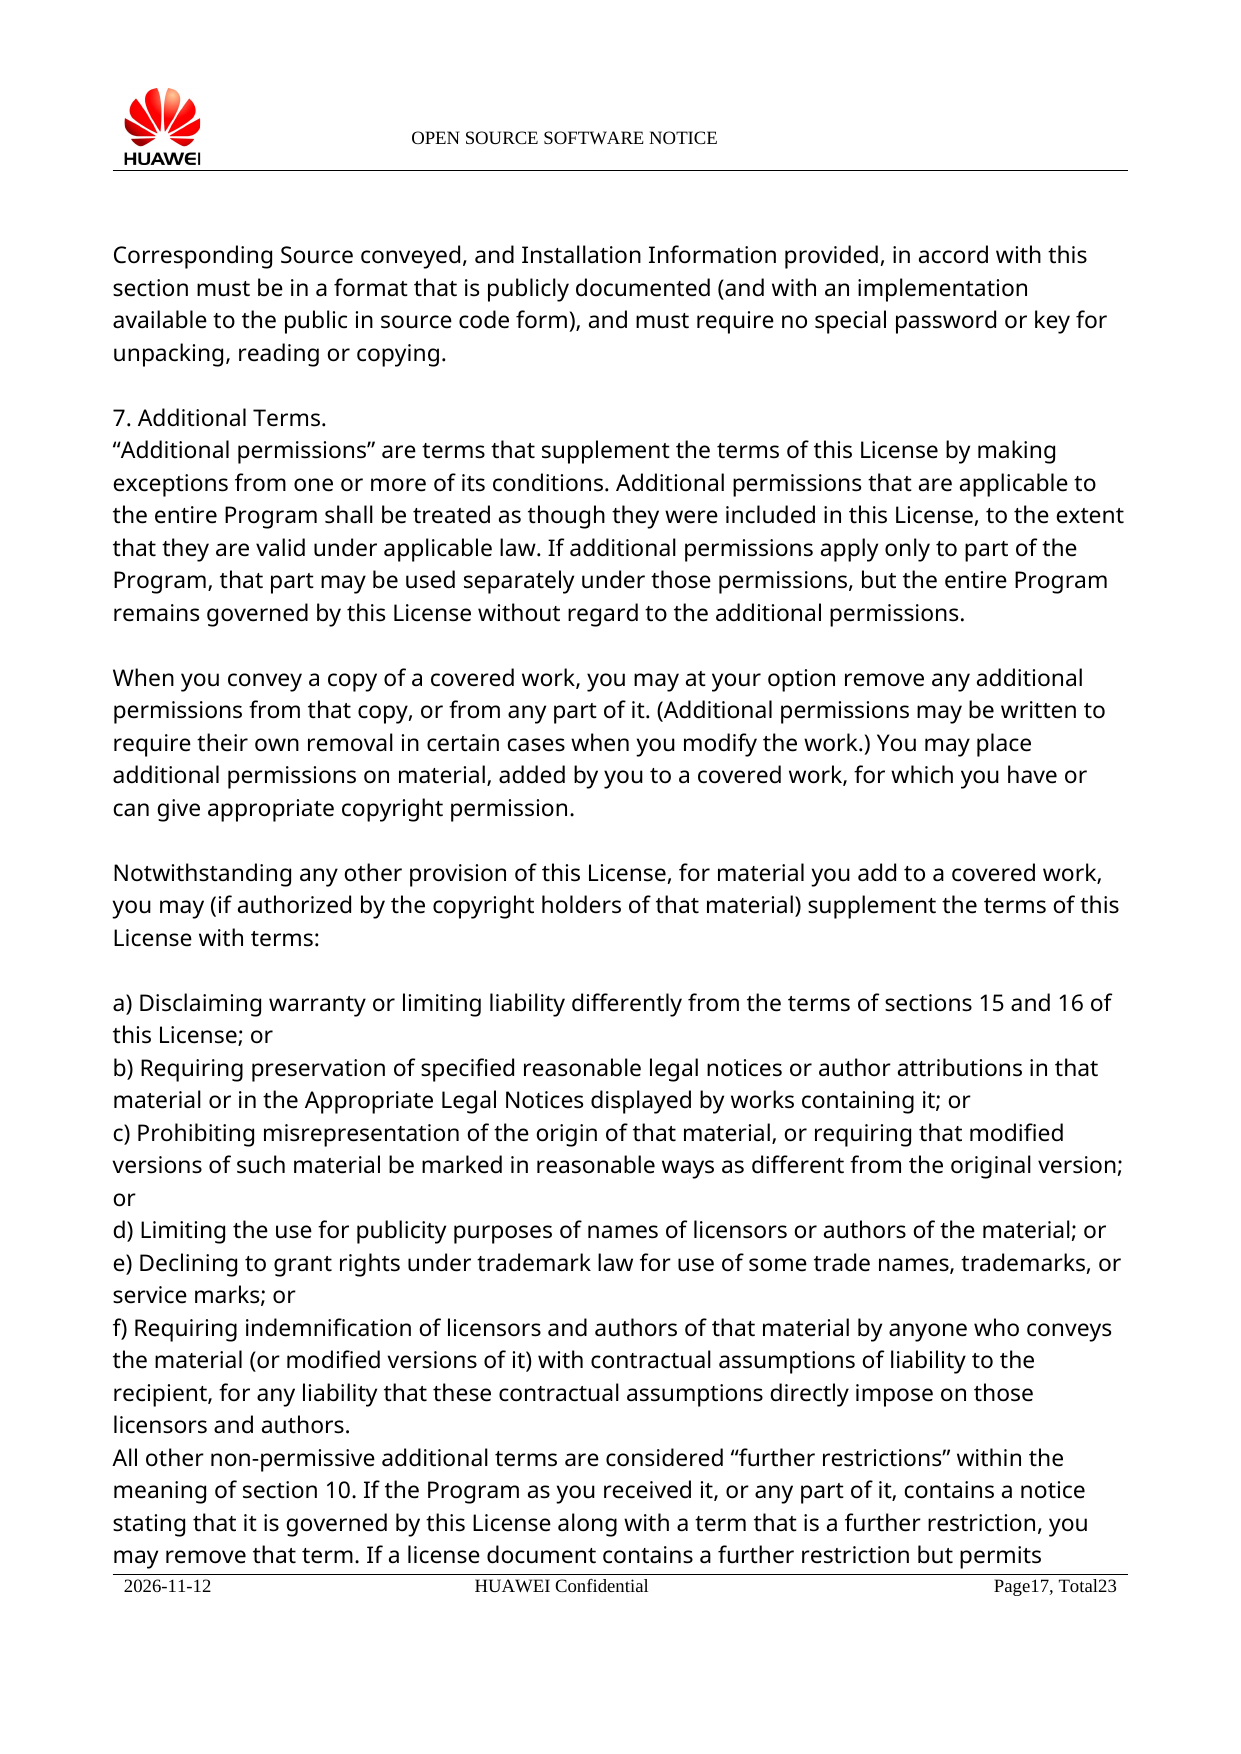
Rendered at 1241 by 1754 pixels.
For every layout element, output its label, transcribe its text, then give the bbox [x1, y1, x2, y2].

text Corresponding Source conveyed, and Installation Information provided, in accord with this section must be in a format that is publicly documented (and with an implementation available to the public in source code form), and must require no special password or key for unpacking, reading or copying. [112, 239, 1128, 369]
text “Additional permissions” are terms that supplement the terms of this License by making exceptions from one or more of its conditions. Additional permissions that are applicable to the entire Program shall be treated as though they were included in this License, to the extent that they are valid under applicable law. If additional permissions apply only to part of the Program, that part may be used separately under those permissions, but the entire Program remains governed by this License without regard to the additional permissions. [112, 434, 1128, 629]
text b) Requiring preservation of specified reasonable legal notices or author attributions in that material or in the Appropriate Legal Notices displayed by works containing it; or [112, 1051, 1128, 1116]
picture [124, 88, 201, 165]
text 7. Additional Terms. [112, 401, 1128, 434]
text Notwithstanding any other provision of this License, for material you add to a covered work, you may (if authorized by the copyright holders of that material) supplement the terms of this License with terms: [112, 856, 1128, 954]
text a) Disclaiming warranty or limiting liability differently from the terms of sections 15 and 16 of this License; or [112, 986, 1128, 1051]
text e) Declining to grant rights under trademark law for use of some trade names, trademarks, or service marks; or [112, 1246, 1128, 1311]
text c) Prohibiting misrepresentation of the origin of that material, or requiring that modified versions of such material be marked in reasonable ways as different from the original version; or [112, 1116, 1128, 1214]
text When you convey a copy of a covered work, you may at your option remove any additional permissions from that copy, or from any part of it. (Additional permissions may be written to require their own removal in certain cases when you modify the work.) You may place additional permissions on material, added by you to a covered work, for which you have or can give appropriate copyright permission. [112, 661, 1128, 824]
text f) Requiring indemnification of licensors and authors of that material by anyone who conveys the material (or modified versions of it) with contractual assumptions of liability to the recipient, for any liability that these contractual assumptions directly impose on those licensors and authors. [112, 1311, 1128, 1441]
text d) Limiting the use for publicity purposes of names of licensors or authors of the material; or [112, 1214, 1128, 1246]
